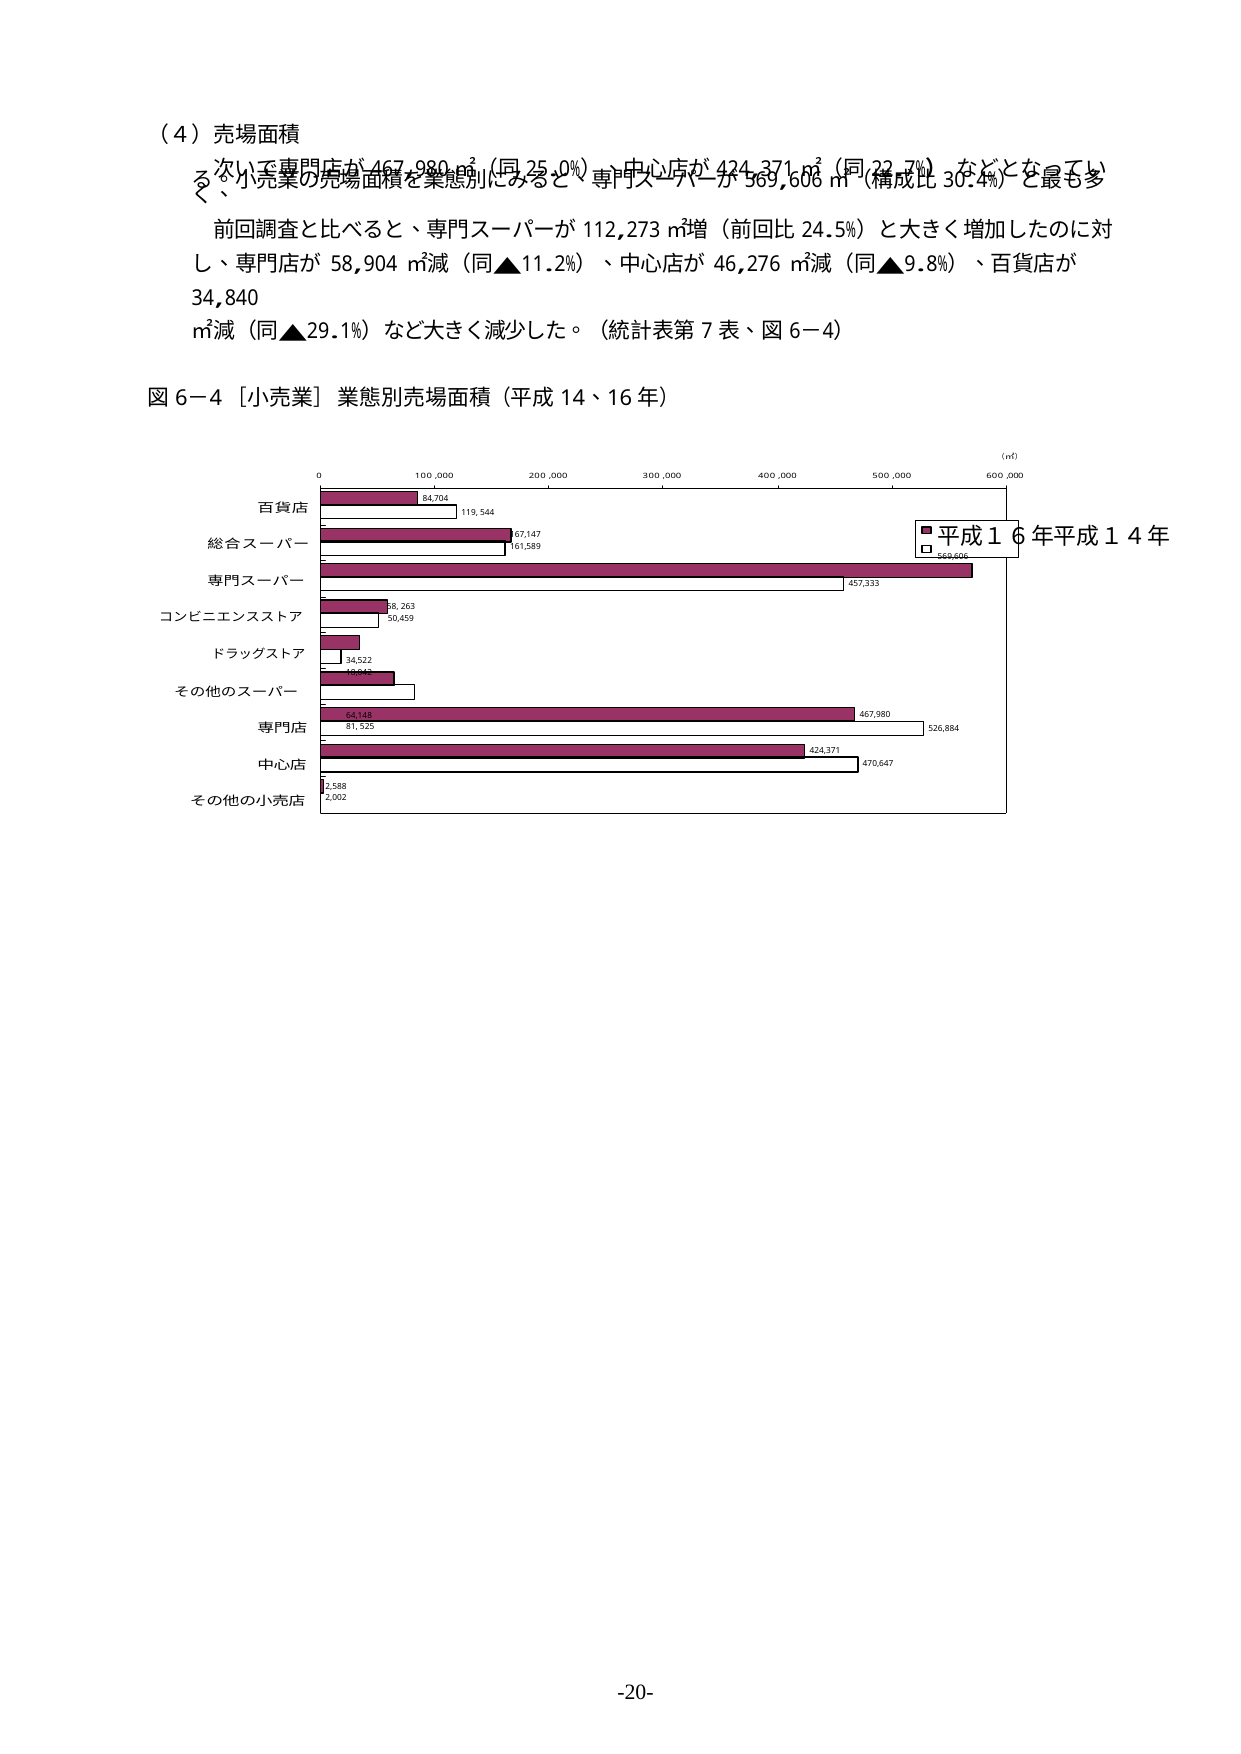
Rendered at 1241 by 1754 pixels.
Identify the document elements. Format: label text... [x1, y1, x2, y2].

text ドラッグストアその他のスーパー [174, 645, 309, 700]
text 次いで専門店が 467,980 ㎡（同 25.0%）、中心店が 424,371 ㎡（同 22.7%） などとなっている。小売業の売場面積を業態別にみると、専門スーパーが 569,606 ㎡（構成比 30.4%）と最も多く、 [191, 164, 1123, 209]
text （㎡） 0 100 ,000 200 ,000 300 ,000 400 ,000 500 ,000 600 ,000 [316, 452, 1025, 480]
text ㎡減（同▲29.1%）など大きく減少した。（統計表第 7 表、図 6－4） [191, 315, 1155, 344]
text 中心店その他の小売店 [189, 756, 309, 809]
text 百貨店総合スーパー専門スーパー [207, 499, 309, 589]
text コンビニエンスストア [158, 609, 1155, 625]
text （４）売場面積 [147, 119, 1155, 149]
text -20- [133, 1679, 1138, 1704]
text 図 6－4 ［小売業］ 業態別売場面積（平成 14、16 年） [147, 382, 1155, 412]
text 前回調査と比べると、専門スーパーが 112,273 ㎡増（前回比 24.5%）と大きく増加したのに対し、専門店が 58,904 ㎡減（同▲11.2%）、中心店が 46,276 ㎡減（同▲9.8%）、百貨店が 34,840 [191, 214, 1123, 311]
text 専門店 [257, 721, 1155, 735]
